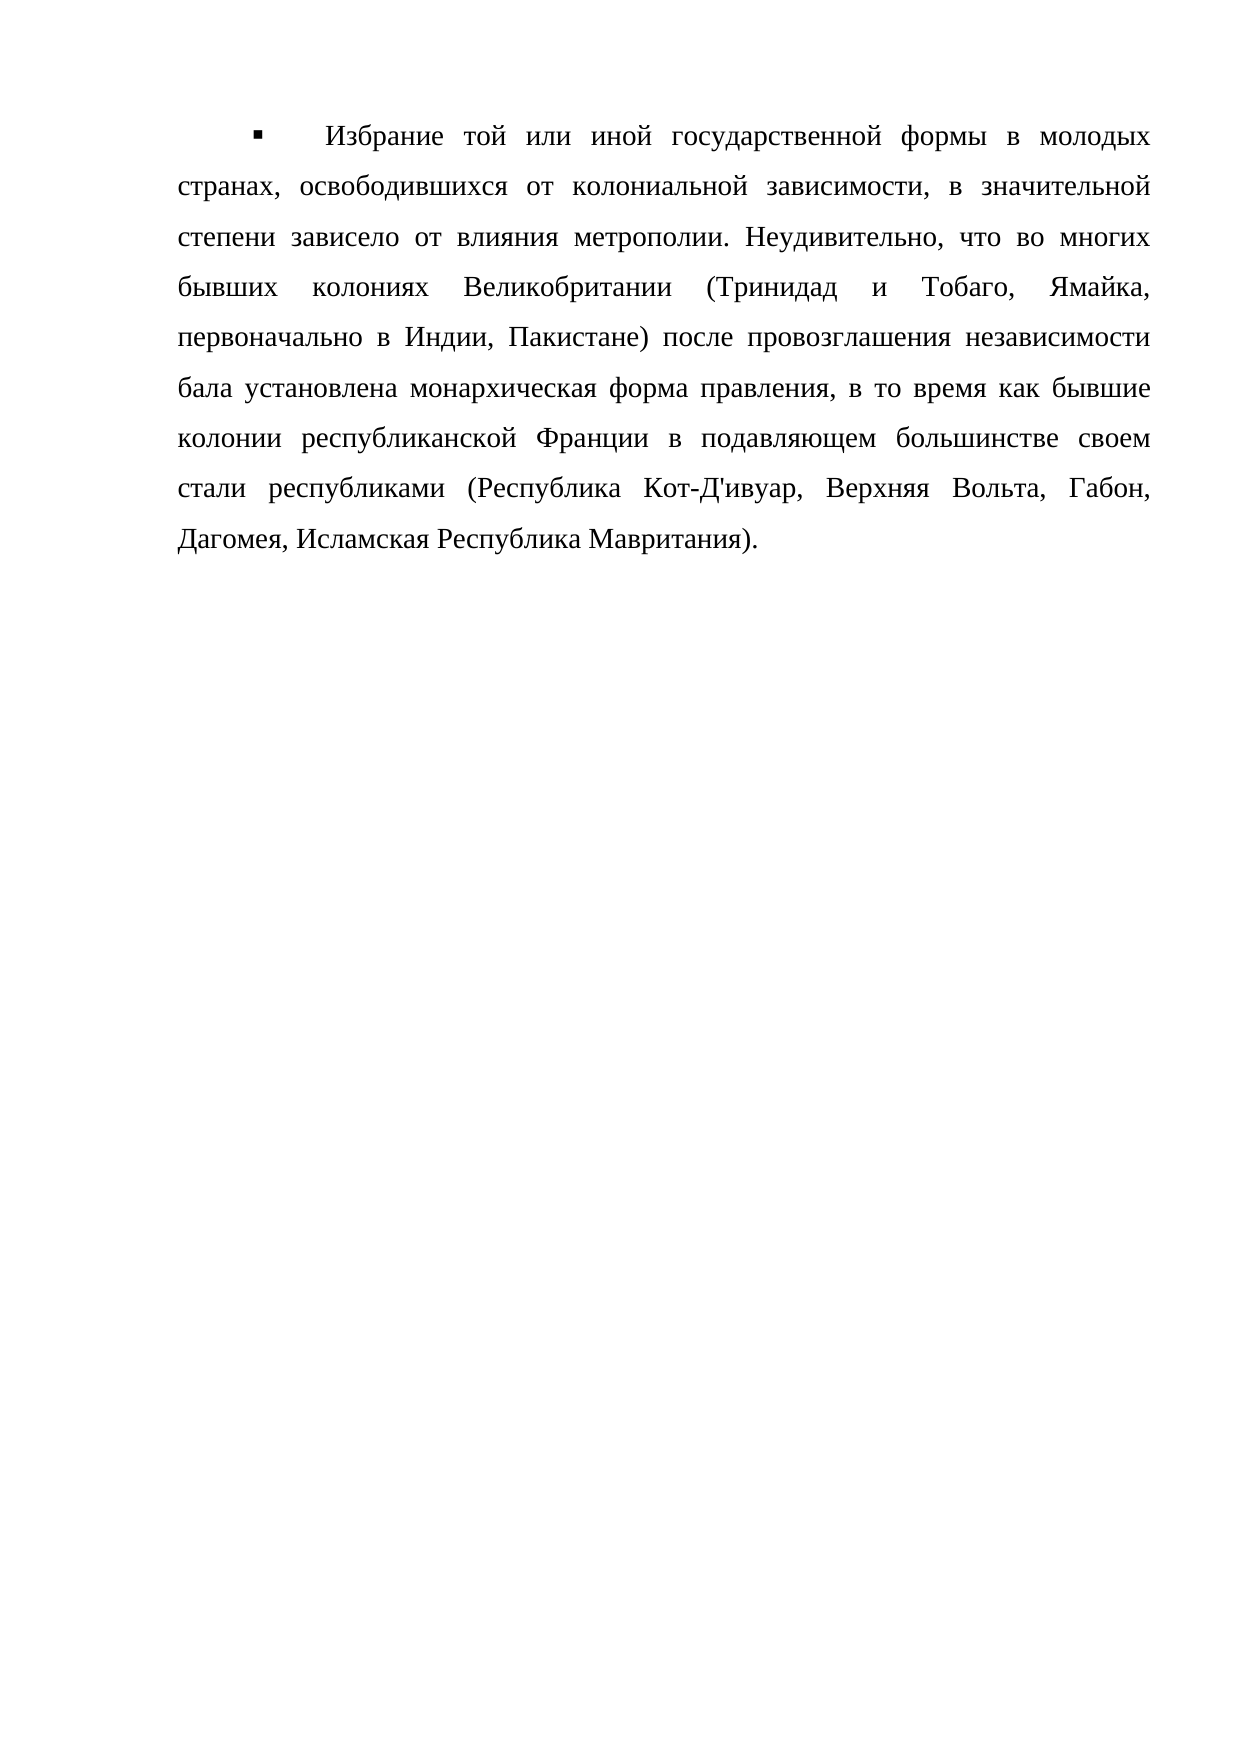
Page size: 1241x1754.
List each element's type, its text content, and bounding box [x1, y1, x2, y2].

list Избрание той или иной государственной формы в молодых странах, освободившихся от колониальной зависимости, в значительной степени зависело от влияния метрополии. Неудивительно, что во многих бывших колониях Великобритании (Тринидад и Тобаго, Ямайка, первоначально в Индии, Пакистане) после провозглашения независимости бала установлена монархическая форма правления, в то время как бывшие колонии республиканской Франции в подавляющем большинстве своем стали республиками (Республика Кот-Д'ивуар, Верхняя Вольта, Габон, Дагомея, Исламская Республика Мавритания). [177, 118, 1152, 554]
